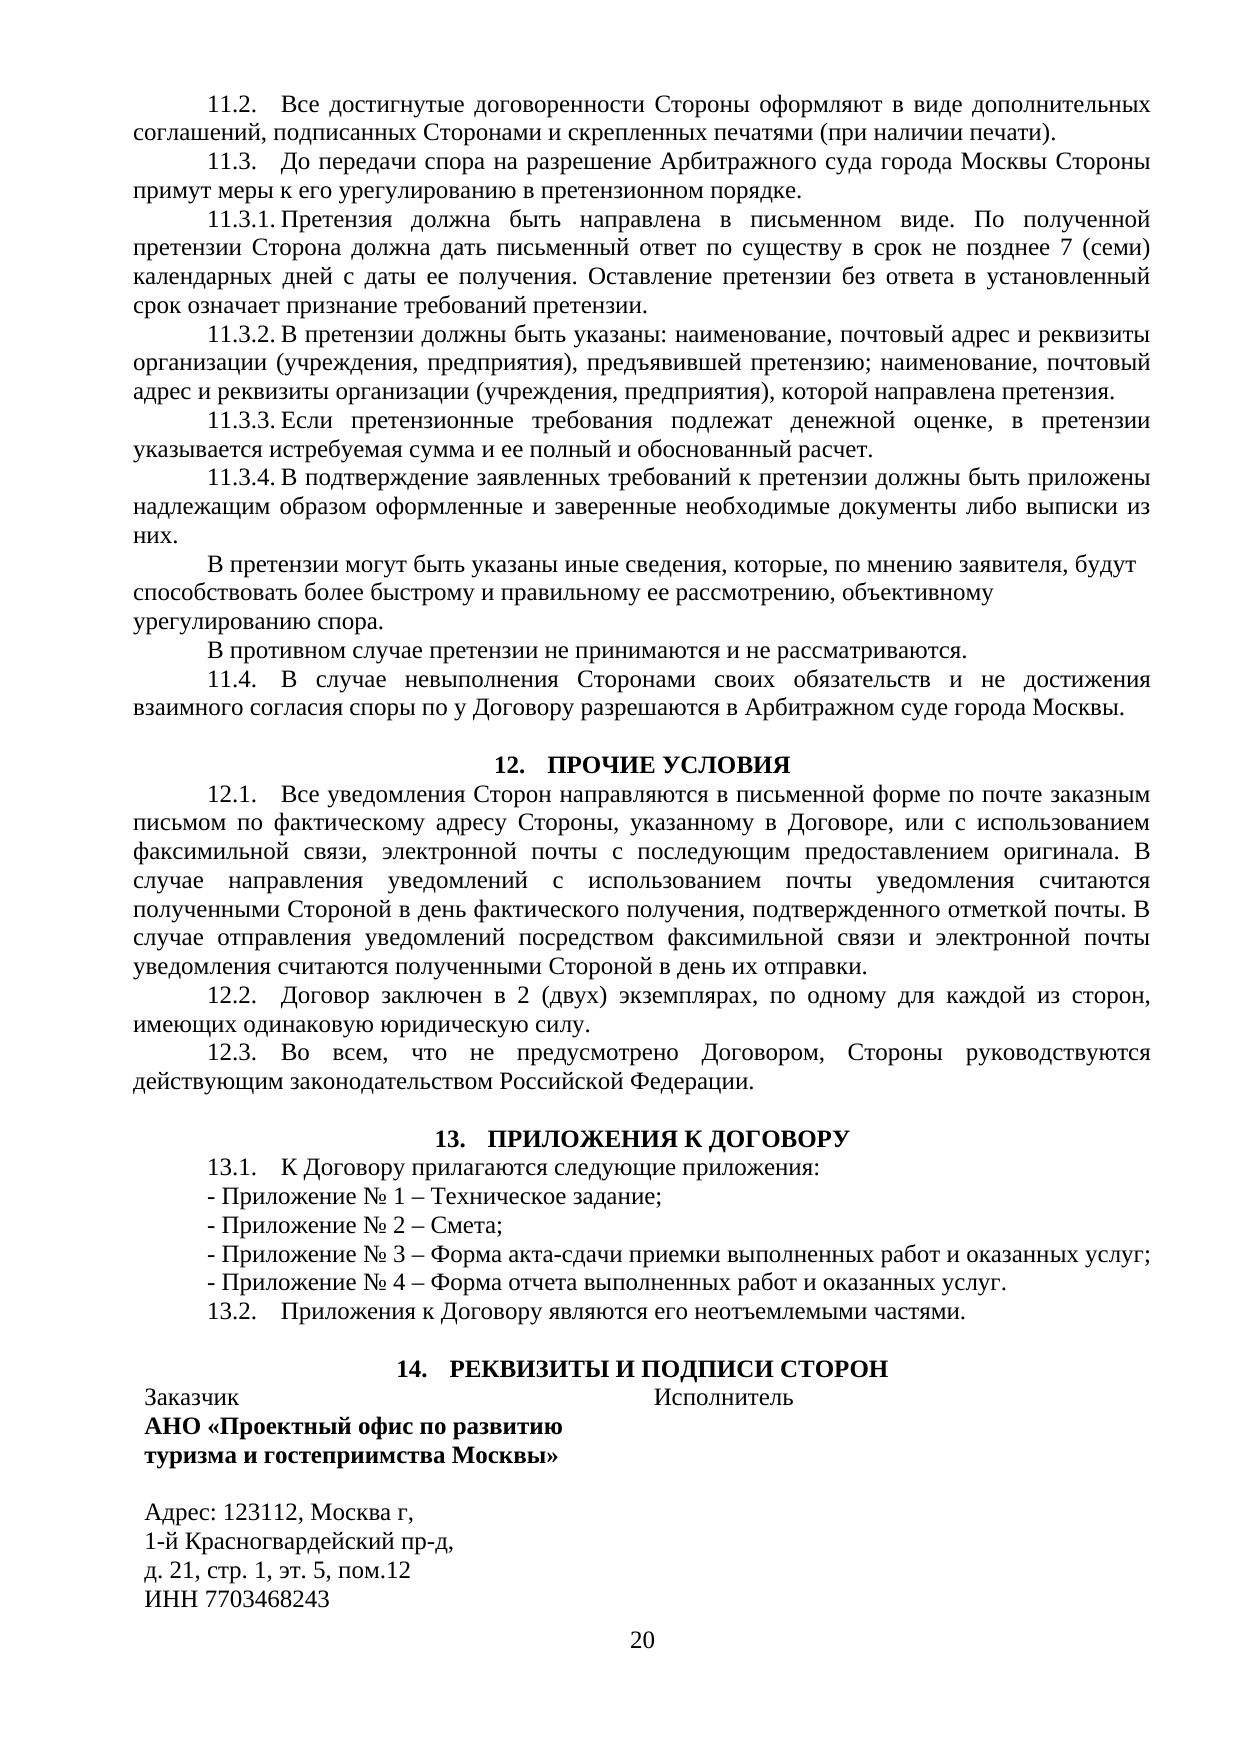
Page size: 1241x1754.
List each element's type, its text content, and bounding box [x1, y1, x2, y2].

list В претензии должны быть указаны: наименование, почтовый адрес и реквизиты организации (учреждения, предприятия), предъявившей претензию; наименование, почтовый адрес и реквизиты организации (учреждения, предприятия), которой направлена претензия. [133, 319, 1152, 405]
list Приложения к Договору являются его неотъемлемыми частями. [133, 1296, 1152, 1325]
list ПРОЧИЕ УСЛОВИЯ [133, 750, 1152, 779]
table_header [133, 1383, 642, 1612]
text - Приложение № 4 – Форма отчета выполненных работ и оказанных услуг. [133, 1267, 1152, 1296]
list РЕКВИЗИТЫ И ПОДПИСИ СТОРОН [133, 1354, 1152, 1382]
text В претензии могут быть указаны иные сведения, которые, по мнению заявителя, будут способствовать более быстрому и правильному ее рассмотрению, объективному урегулированию спора. [133, 549, 1152, 635]
list Если претензионные требования подлежат денежной оценке, в претензии указывается истребуемая сумма и ее полный и обоснованный расчет. [133, 405, 1152, 462]
list Все достигнутые договоренности Стороны оформляют в виде дополнительных соглашений, подписанных Сторонами и скрепленных печатями (при наличии печати). [133, 89, 1152, 146]
text - Приложение № 2 – Смета; [133, 1210, 1152, 1239]
text В противном случае претензии не принимаются и не рассматриваются. [133, 635, 1152, 664]
text - Приложение № 1 – Техническое задание; [133, 1181, 1152, 1210]
list В случае невыполнения Сторонами своих обязательств и не достижения взаимного согласия споры по у Договору разрешаются в Арбитражном суде города Москвы. [133, 664, 1152, 721]
list Претензия должна быть направлена в письменном виде. По полученной претензии Сторона должна дать письменный ответ по существу в срок не позднее 7 (семи) календарных дней с даты ее получения. Оставление претензии без ответа в установленный срок означает признание требований претензии. [133, 204, 1152, 319]
text - Приложение № 3 – Форма акта-сдачи приемки выполненных работ и оказанных услуг; [133, 1239, 1152, 1267]
table_header Исполнитель [642, 1383, 1152, 1612]
list Договор заключен в 2 (двух) экземплярах, по одному для каждой из сторон, имеющих одинаковую юридическую силу. [133, 980, 1152, 1037]
list Все уведомления Сторон направляются в письменной форме по почте заказным письмом по фактическому адресу Стороны, указанному в Договоре, или с использованием факсимильной связи, электронной почты с последующим предоставлением оригинала. В случае направления уведомлений с использованием почты уведомления считаются полученными Стороной в день фактического получения, подтвержденного отметкой почты. В случае отправления уведомлений посредством факсимильной связи и электронной почты уведомления считаются полученными Стороной в день их отправки. [133, 779, 1152, 980]
list ПРИЛОЖЕНИЯ К ДОГОВОРУ [133, 1124, 1152, 1152]
list В подтверждение заявленных требований к претензии должны быть приложены надлежащим образом оформленные и заверенные необходимые документы либо выписки из них. [133, 462, 1152, 549]
list Во всем, что не предусмотрено Договором, Стороны руководствуются действующим законодательством Российской Федерации. [133, 1037, 1152, 1095]
list До передачи спора на разрешение Арбитражного суда города Москвы Стороны примут меры к его урегулированию в претензионном порядке. [133, 146, 1152, 204]
list К Договору прилагаются следующие приложения: [133, 1152, 1152, 1181]
